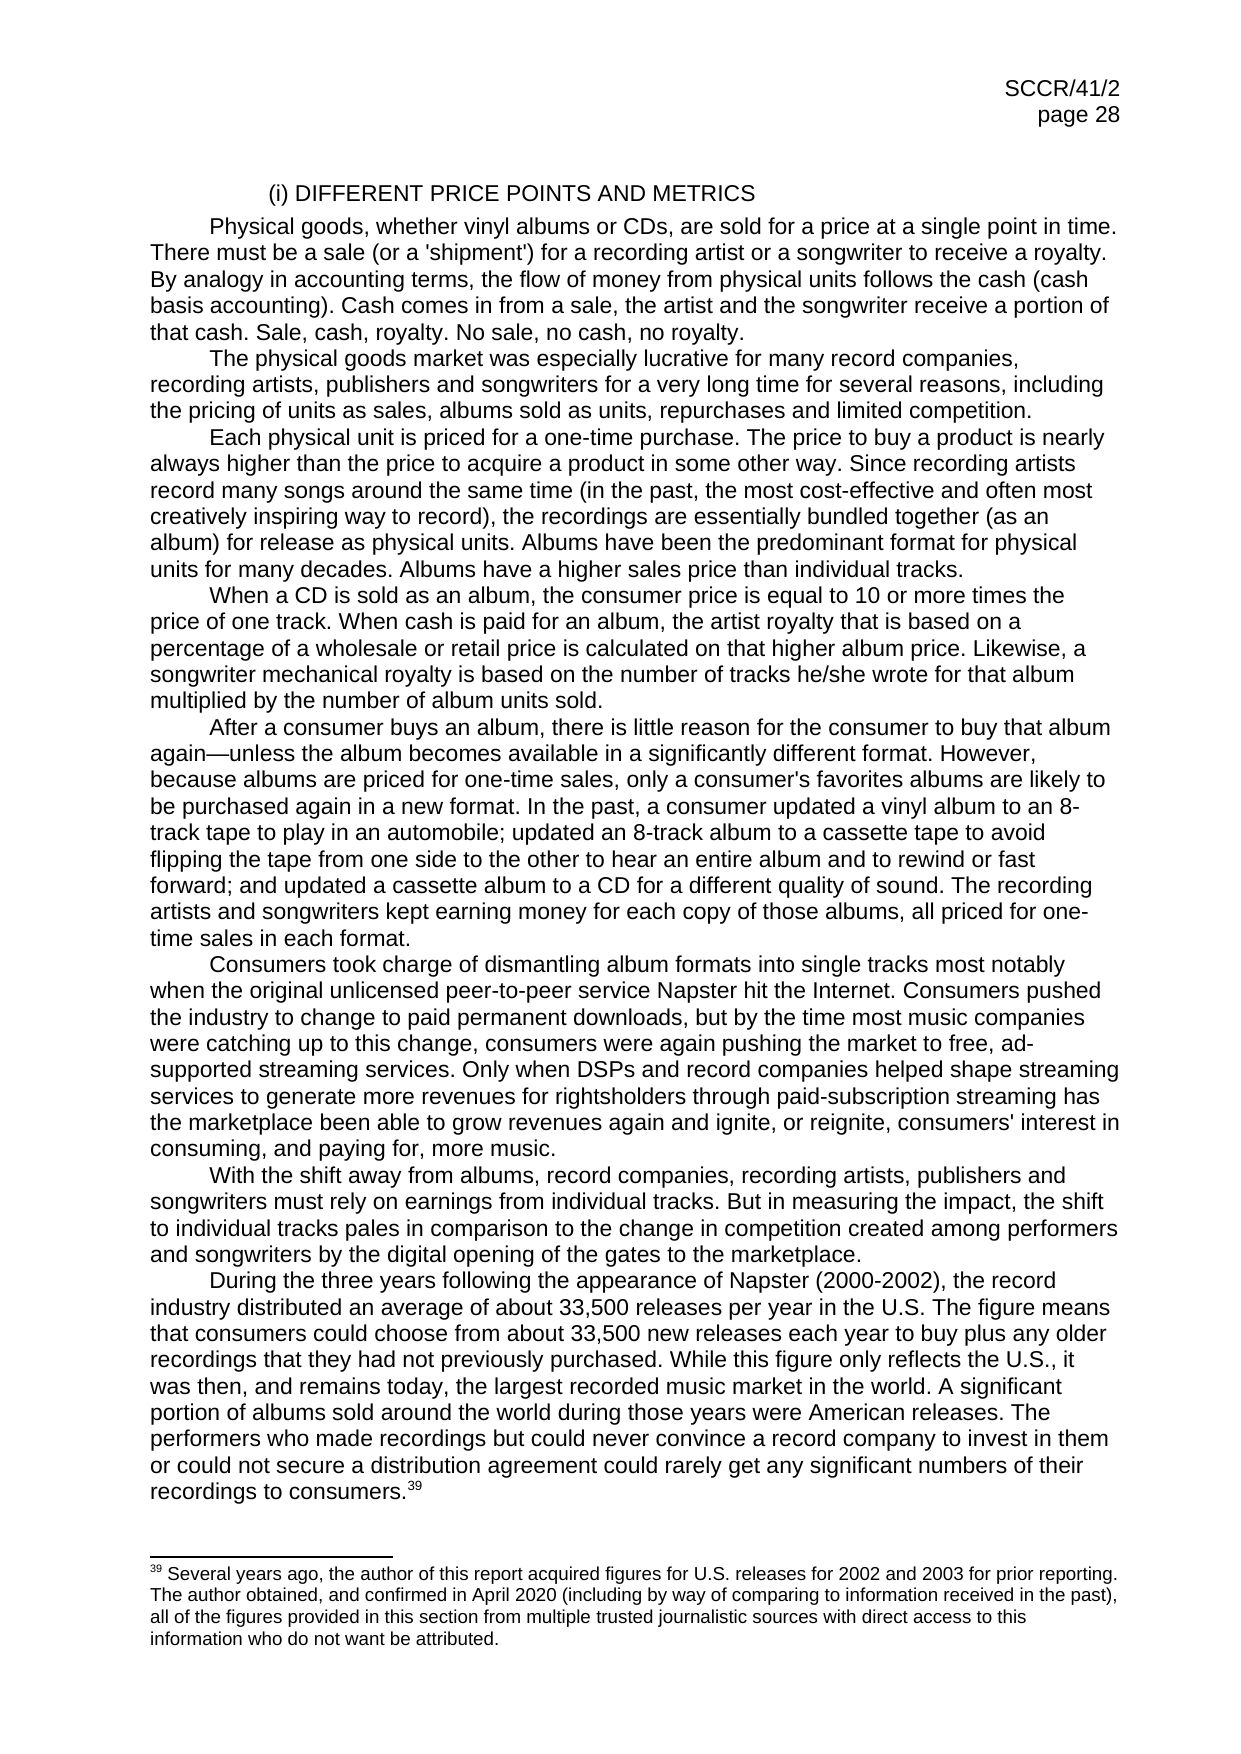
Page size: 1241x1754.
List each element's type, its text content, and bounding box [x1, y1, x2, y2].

text During the three years following the appearance of Napster (2000-2002), the record industry distributed an average of about 33,500 releases per year in the U.S. The figure means that consumers could choose from about 33,500 new releases each year to buy plus any older recordings that they had not previously purchased. While this figure only reflects the U.S., it was then, and remains today, the largest recorded music market in the world. A significant portion of albums sold around the world during those years were American releases. The performers who made recordings but could never convince a record company to invest in them or could not secure a distribution agreement could rarely get any significant numbers of their recordings to consumers. [150, 1267, 1120, 1504]
text Physical goods, whether vinyl albums or CDs, are sold for a price at a single point in time. There must be a sale (or a 'shipment') for a recording artist or a songwriter to receive a royalty. By analogy in accounting terms, the flow of money from physical units follows the cash (cash basis accounting). Cash comes in from a sale, the artist and the songwriter receive a portion of that cash. Sale, cash, royalty. No sale, no cash, no royalty. [150, 213, 1120, 345]
text When a CD is sold as an album, the consumer price is equal to 10 or more times the price of one track. When cash is paid for an album, the artist royalty that is based on a percentage of a wholesale or retail price is calculated on that higher album price. Likewise, a songwriter mechanical royalty is based on the number of tracks he/she wrote for that album multiplied by the number of album units sold. [150, 582, 1120, 714]
text After a consumer buys an album, there is little reason for the consumer to buy that album again—unless the album becomes available in a significantly different format. However, because albums are priced for one-time sales, only a consumer's favorites albums are likely to be purchased again in a new format. In the past, a consumer updated a vinyl album to an 8-track tape to play in an automobile; updated an 8-track album to a cassette tape to avoid flipping the tape from one side to the other to hear an entire album and to rewind or fast forward; and updated a cassette album to a CD for a different quality of sound. The recording artists and songwriters kept earning money for each copy of those albums, all priced for one-time sales in each format. [150, 714, 1120, 951]
text Consumers took charge of dismantling album formats into single tracks most notably when the original unlicensed peer-to-peer service Napster hit the Internet. Consumers pushed the industry to change to paid permanent downloads, but by the time most music companies were catching up to this change, consumers were again pushing the market to free, ad-supported streaming services. Only when DSPs and record companies helped shape streaming services to generate more revenues for rightsholders through paid-subscription streaming has the marketplace been able to grow revenues again and ignite, or reignite, consumers' interest in consuming, and paying for, more music. [150, 951, 1120, 1162]
text The physical goods market was especially lucrative for many record companies, recording artists, publishers and songwriters for a very long time for several reasons, including the pricing of units as sales, albums sold as units, repurchases and limited competition. [150, 345, 1120, 424]
text Each physical unit is priced for a one-time purchase. The price to buy a product is nearly always higher than the price to acquire a product in some other way. Since recording artists record many songs around the same time (in the past, the most cost-effective and often most creatively inspiring way to record), the recordings are essentially bundled together (as an album) for release as physical units. Albums have been the predominant format for physical units for many decades. Albums have a higher sales price than individual tracks. [150, 424, 1120, 582]
text With the shift away from albums, record companies, recording artists, publishers and songwriters must rely on earnings from individual tracks. But in measuring the impact, the shift to individual tracks pales in comparison to the change in competition created among performers and songwriters by the digital opening of the gates to the marketplace. [150, 1162, 1120, 1267]
subtitle (i) DIFFERENT PRICE POINTS AND METRICS [150, 180, 1120, 207]
